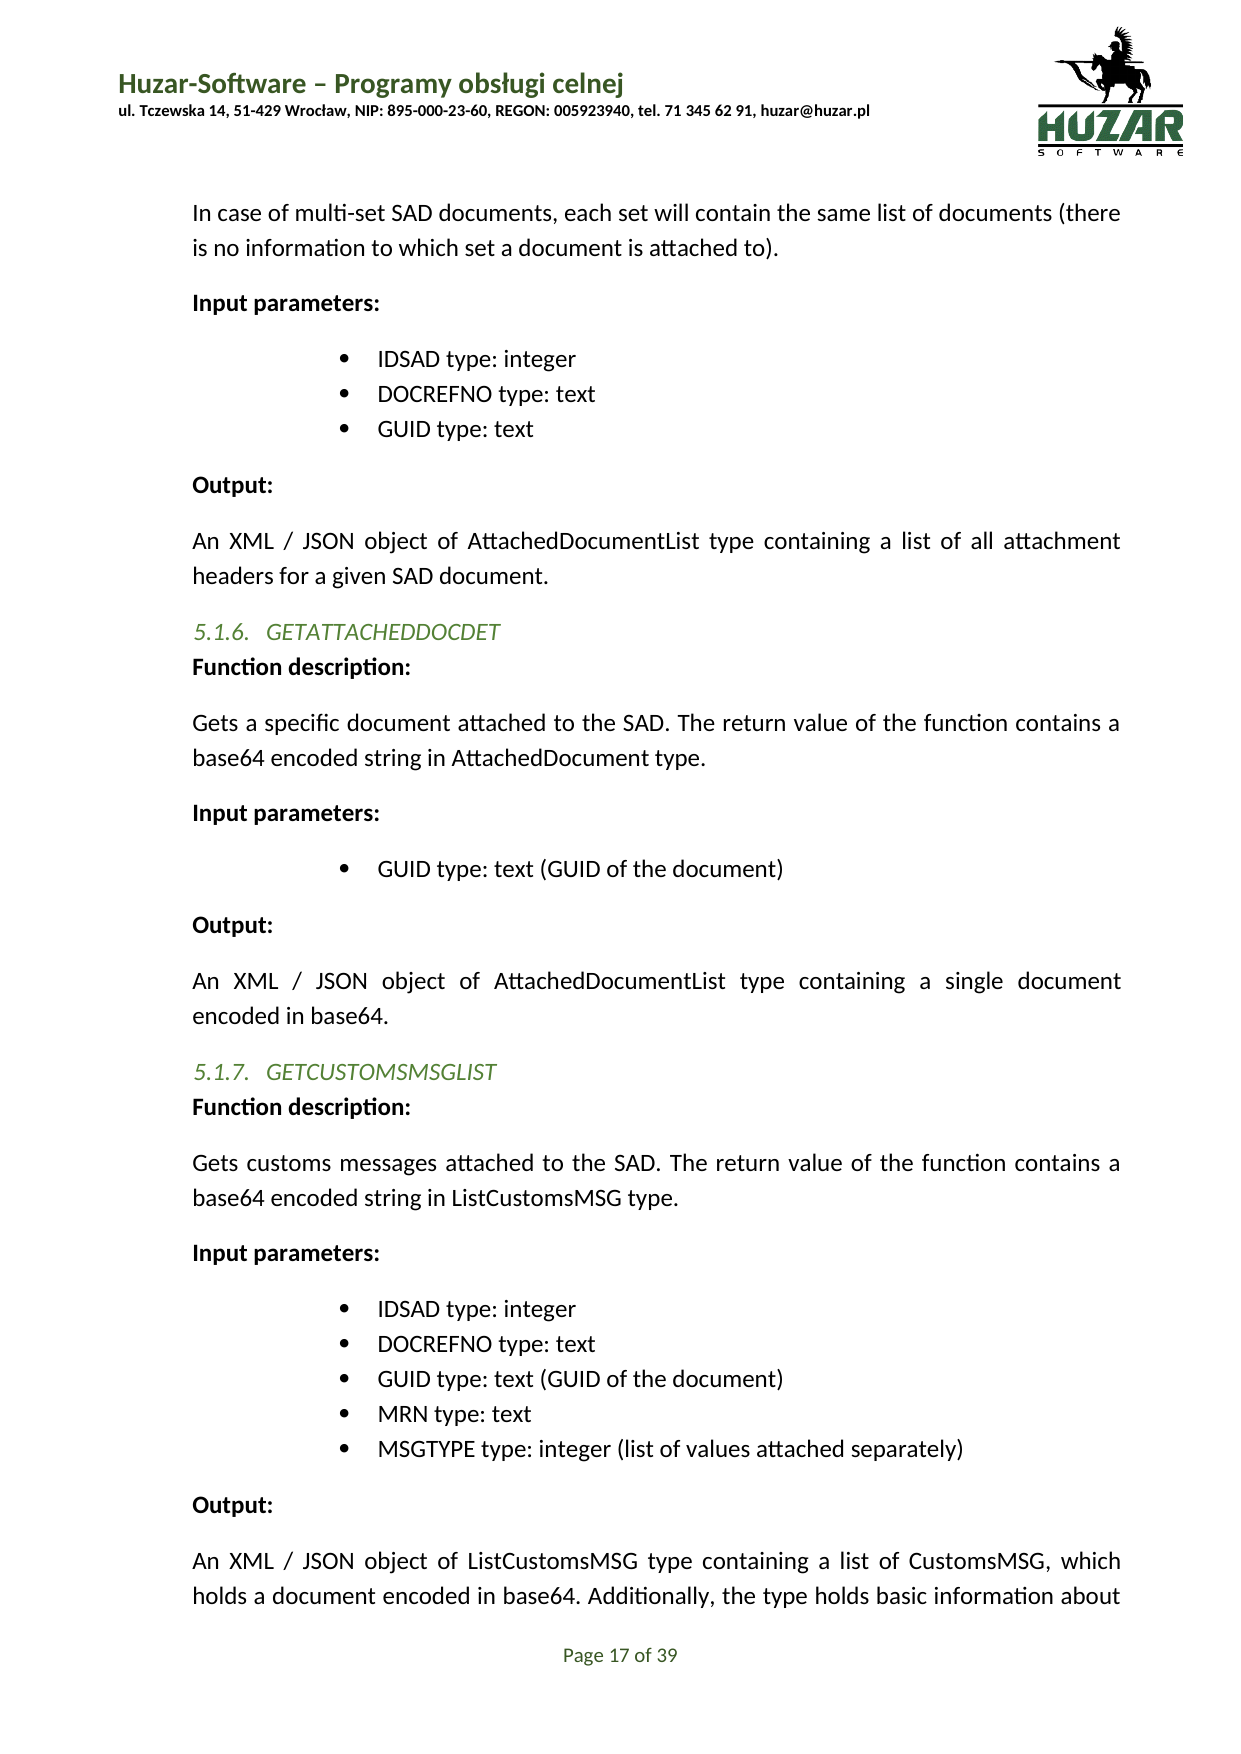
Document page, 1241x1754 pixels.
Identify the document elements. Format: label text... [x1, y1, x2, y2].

text Output: [118, 909, 1122, 940]
picture [1038, 18, 1184, 164]
text Input parameters: [118, 287, 1122, 318]
list DOCREFNO type: text [340, 1328, 1122, 1359]
subtitle GETATTACHEDDOCDET [193, 616, 1122, 646]
subtitle GETCUSTOMSMSGLIST [193, 1056, 1122, 1086]
list GUID type: text [340, 413, 1122, 444]
text Input parameters: [118, 797, 1122, 828]
text An XML / JSON object of AttachedDocumentList type containing a list of all attachment headers for a given SAD document. [192, 525, 1122, 591]
text Output: [118, 469, 1122, 500]
text In case of multi-set SAD documents, each set will contain the same list of documents (there is no information to which set a document is attached to). [192, 197, 1122, 262]
text Input parameters: [118, 1237, 1122, 1268]
text Gets customs messages attached to the SAD. The return value of the function contains a base64 encoded string in ListCustomsMSG type. [192, 1147, 1122, 1212]
list GUID type: text (GUID of the document) [340, 1363, 1122, 1394]
list DOCREFNO type: text [340, 378, 1122, 409]
text Output: [118, 1489, 1122, 1520]
list MRN type: text [340, 1398, 1122, 1429]
list IDSAD type: integer [340, 1293, 1122, 1324]
text Function description: [118, 651, 1122, 681]
text Function description: [118, 1091, 1122, 1121]
list IDSAD type: integer [340, 343, 1122, 374]
list GUID type: text (GUID of the document) [340, 853, 1122, 884]
list MSGTYPE type: integer (list of values attached separately) [340, 1433, 1122, 1464]
text Gets a specific document attached to the SAD. The return value of the function contains a base64 encoded string in AttachedDocument type. [192, 707, 1122, 772]
text An XML / JSON object of AttachedDocumentList type containing a single document encoded in base64. [192, 965, 1122, 1031]
